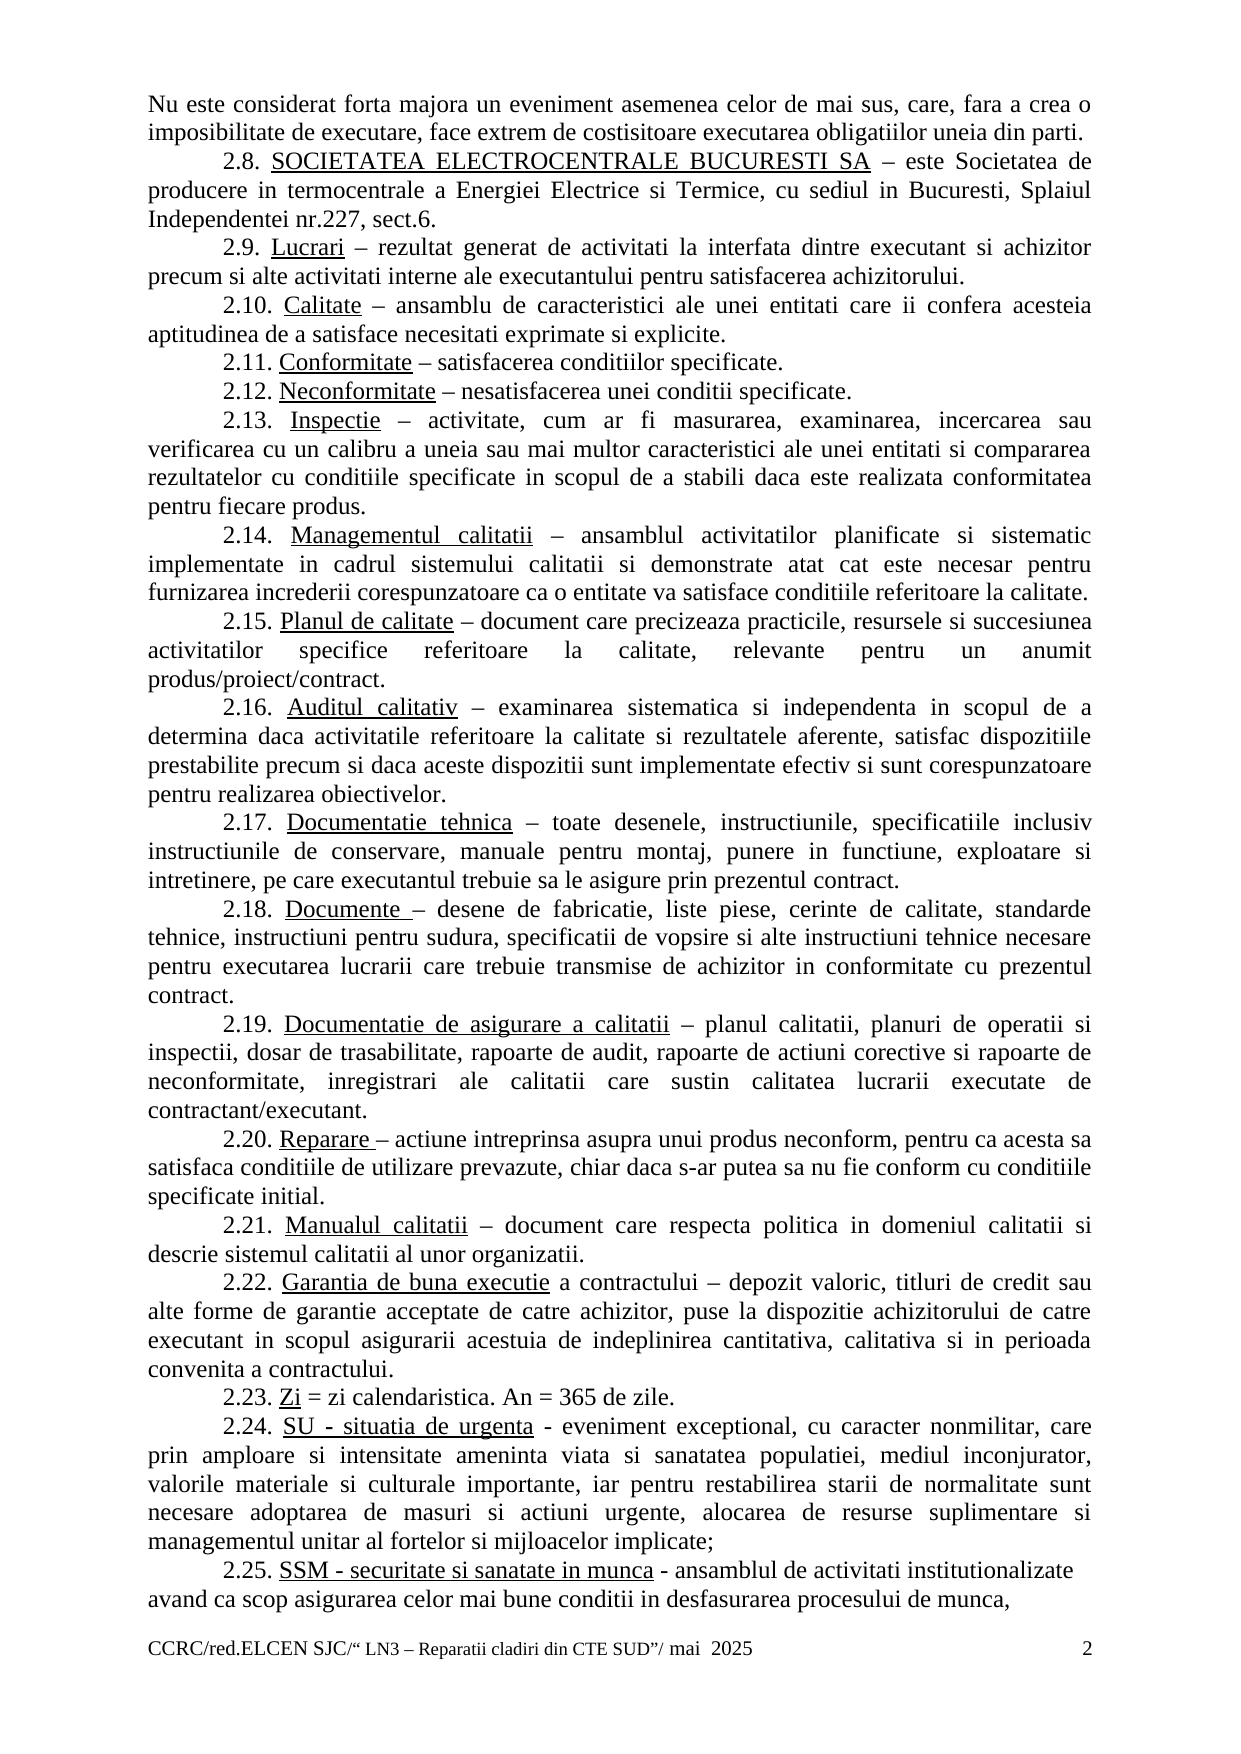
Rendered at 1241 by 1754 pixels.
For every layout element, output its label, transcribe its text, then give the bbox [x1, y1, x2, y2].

text 2.11. Conformitate – satisfacerea conditiilor specificate. [148, 347, 1092, 376]
text 2.13. Inspectie – activitate, cum ar fi masurarea, examinarea, incercarea sau verificarea cu un calibru a uneia sau mai multor caracteristici ale unei entitati si compararea rezultatelor cu conditiile specificate in scopul de a stabili daca este realizata conformitatea pentru fiecare produs. [148, 405, 1092, 520]
text 2.10. Calitate – ansamblu de caracteristici ale unei entitati care ii confera acesteia aptitudinea de a satisface necesitati exprimate si explicite. [148, 290, 1092, 347]
text 2.16. Auditul calitativ – examinarea sistematica si independenta in scopul de a determina daca activitatile referitoare la calitate si rezultatele aferente, satisfac dispozitiile prestabilite precum si daca aceste dispozitii sunt implementate efectiv si sunt corespunzatoare pentru realizarea obiectivelor. [148, 692, 1092, 807]
text 2.8. SOCIETATEA ELECTROCENTRALE BUCURESTI SA – este Societatea de producere in termocentrale a Energiei Electrice si Termice, cu sediul in Bucuresti, Splaiul Independentei nr.227, sect.6. [148, 146, 1092, 232]
text 2.19. Documentatie de asigurare a calitatii – planul calitatii, planuri de operatii si inspectii, dosar de trasabilitate, rapoarte de audit, rapoarte de actiuni corective si rapoarte de neconformitate, inregistrari ale calitatii care sustin calitatea lucrarii executate de contractant/executant. [148, 1009, 1092, 1124]
text 2.14. Managementul calitatii – ansamblul activitatilor planificate si sistematic implementate in cadrul sistemului calitatii si demonstrate atat cat este necesar pentru furnizarea increderii corespunzatoare ca o entitate va satisface conditiile referitoare la calitate. [148, 520, 1092, 606]
text 2.17. Documentatie tehnica – toate desenele, instructiunile, specificatiile inclusiv instructiunile de conservare, manuale pentru montaj, punere in functiune, exploatare si intretinere, pe care executantul trebuie sa le asigure prin prezentul contract. [148, 807, 1092, 894]
text 2.15. Planul de calitate – document care precizeaza practicile, resursele si succesiunea activitatilor specifice referitoare la calitate, relevante pentru un anumit produs/proiect/contract. [148, 606, 1092, 692]
text 2.12. Neconformitate – nesatisfacerea unei conditii specificate. [148, 376, 1092, 405]
text 2.20. Reparare – actiune intreprinsa asupra unui produs neconform, pentru ca acesta sa satisfaca conditiile de utilizare prevazute, chiar daca s-ar putea sa nu fie conform cu conditiile specificate initial. [148, 1124, 1092, 1210]
text 2.21. Manualul calitatii – document care respecta politica in domeniul calitatii si descrie sistemul calitatii al unor organizatii. [148, 1210, 1092, 1267]
text 2.22. Garantia de buna executie a contractului – depozit valoric, titluri de credit sau alte forme de garantie acceptate de catre achizitor, puse la dispozitie achizitorului de catre executant in scopul asigurarii acestuia de indeplinirea cantitativa, calitativa si in perioada convenita a contractului. [148, 1267, 1092, 1382]
text 2.9. Lucrari – rezultat generat de activitati la interfata dintre executant si achizitor precum si alte activitati interne ale executantului pentru satisfacerea achizitorului. [148, 232, 1092, 290]
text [148, 1555, 1092, 1612]
text 2.24. SU - situatia de urgenta - eveniment exceptional, cu caracter nonmilitar, care prin amploare si intensitate ameninta viata si sanatatea populatiei, mediul inconjurator, valorile materiale si culturale importante, iar pentru restabilirea starii de normalitate sunt necesare adoptarea de masuri si actiuni urgente, alocarea de resurse suplimentare si managementul unitar al fortelor si mijloacelor implicate; [148, 1411, 1092, 1555]
text 2.18. Documente – desene de fabricatie, liste piese, cerinte de calitate, standarde tehnice, instructiuni pentru sudura, specificatii de vopsire si alte instructiuni tehnice necesare pentru executarea lucrarii care trebuie transmise de achizitor in conformitate cu prezentul contract. [148, 894, 1092, 1009]
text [148, 89, 1092, 146]
text 2.23. Zi = zi calendaristica. An = 365 de zile. [148, 1382, 1092, 1411]
